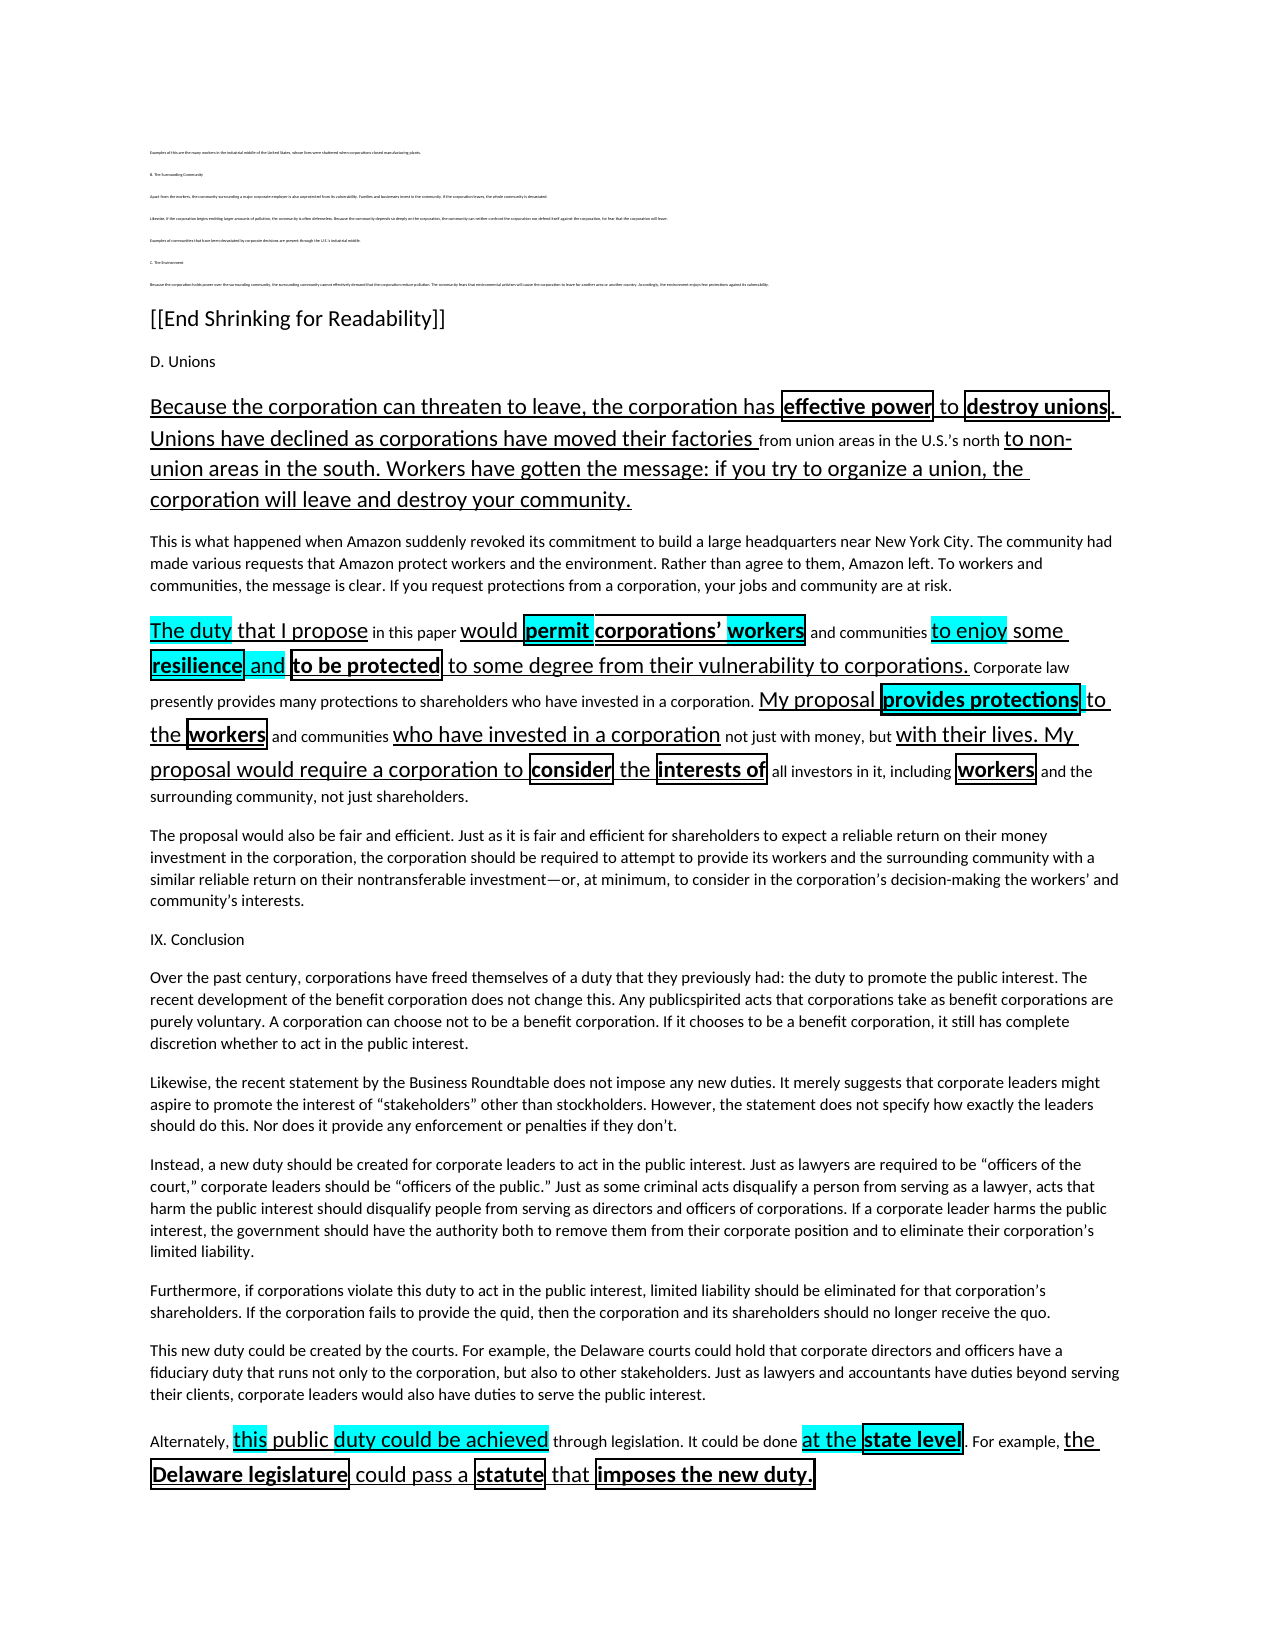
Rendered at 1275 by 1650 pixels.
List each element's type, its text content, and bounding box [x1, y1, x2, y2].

text IX. Conclusion [150, 929, 1125, 949]
text [[End Shrinking for Readability]] [150, 304, 1125, 333]
text Furthermore, if corporations violate this duty to act in the public interest, limited liability should be eliminated for that corporation’s shareholders. If the corporation fails to provide the quid, then the corporation and its shareholders should no longer receive the quo. [150, 1280, 1125, 1322]
text This is what happened when Amazon suddenly revoked its commitment to build a large headquarters near New York City. The community had made various requests that Amazon protect workers and the environment. Rather than agree to them, Amazon left. To workers and communities, the message is clear. If you request protections from a corporation, your jobs and community are at risk. [150, 532, 1125, 596]
text D. Unions [150, 351, 1125, 372]
text The proposal would also be fair and efficient. Just as it is fair and efficient for shareholders to expect a reliable return on their money investment in the corporation, the corporation should be required to attempt to provide its workers and the surrounding community with a similar reliable return on their nontransferable investment—or, at minimum, to consider in the corporation’s decision-making the workers’ and community’s interests. [150, 825, 1125, 911]
text Instead, a new duty should be created for corporate leaders to act in the public interest. Just as lawyers are required to be “officers of the court,” corporate leaders should be “officers of the public.” Just as some criminal acts disqualify a person from serving as a lawyer, acts that harm the public interest should disqualify people from serving as directors and officers of corporations. If a corporate leader harms the public interest, the government should have the authority both to remove them from their corporate position and to eliminate their corporation’s limited liability. [150, 1154, 1125, 1262]
text Likewise, the recent statement by the Business Roundtable does not impose any new duties. It merely suggests that corporate leaders might aspire to promote the interest of “stakeholders” other than stockholders. However, the statement does not specify how exactly the leaders should do this. Nor does it provide any enforcement or penalties if they don’t. [150, 1072, 1125, 1136]
text Because the corporation can threaten to leave, the corporation has effective power to destroy unions. Unions have declined as corporations have moved their factories from union areas in the U.S.’s north to non-union areas in the south. Workers have gotten the message: if you try to organize a union, the corporation will leave and destroy your community. [150, 390, 1125, 513]
text Over the past century, corporations have freed themselves of a duty that they previously had: the duty to promote the public interest. The recent development of the benefit corporation does not change this. Any publicspirited acts that corporations take as benefit corporations are purely voluntary. A corporation can choose not to be a benefit corporation. If it chooses to be a benefit corporation, it still has complete discretion whether to act in the public interest. [150, 968, 1125, 1054]
text This new duty could be created by the courts. For example, the Delaware courts could hold that corporate directors and officers have a fiduciary duty that runs not only to the corporation, but also to other stakeholders. Just as lawyers and accountants have duties beyond serving their clients, corporate leaders would also have duties to serve the public interest. [150, 1341, 1125, 1405]
text Alternately, this public duty could be achieved through legislation. It could be done at the state level. For example, the Delaware legislature could pass a statute that imposes the new duty. [150, 1423, 1125, 1490]
text The duty that I propose in this paper would permit corporations’ workers and communities to enjoy some resilience and to be protected to some degree from their vulnerability to corporations. Corporate law presently provides many protections to shareholders who have invested in a corporation. My proposal provides protections to the workers and communities who have invested in a corporation not just with money, but with their lives. My proposal would require a corporation to consider the interests of all investors in it, including workers and the surrounding community, not just shareholders. [150, 614, 1125, 807]
